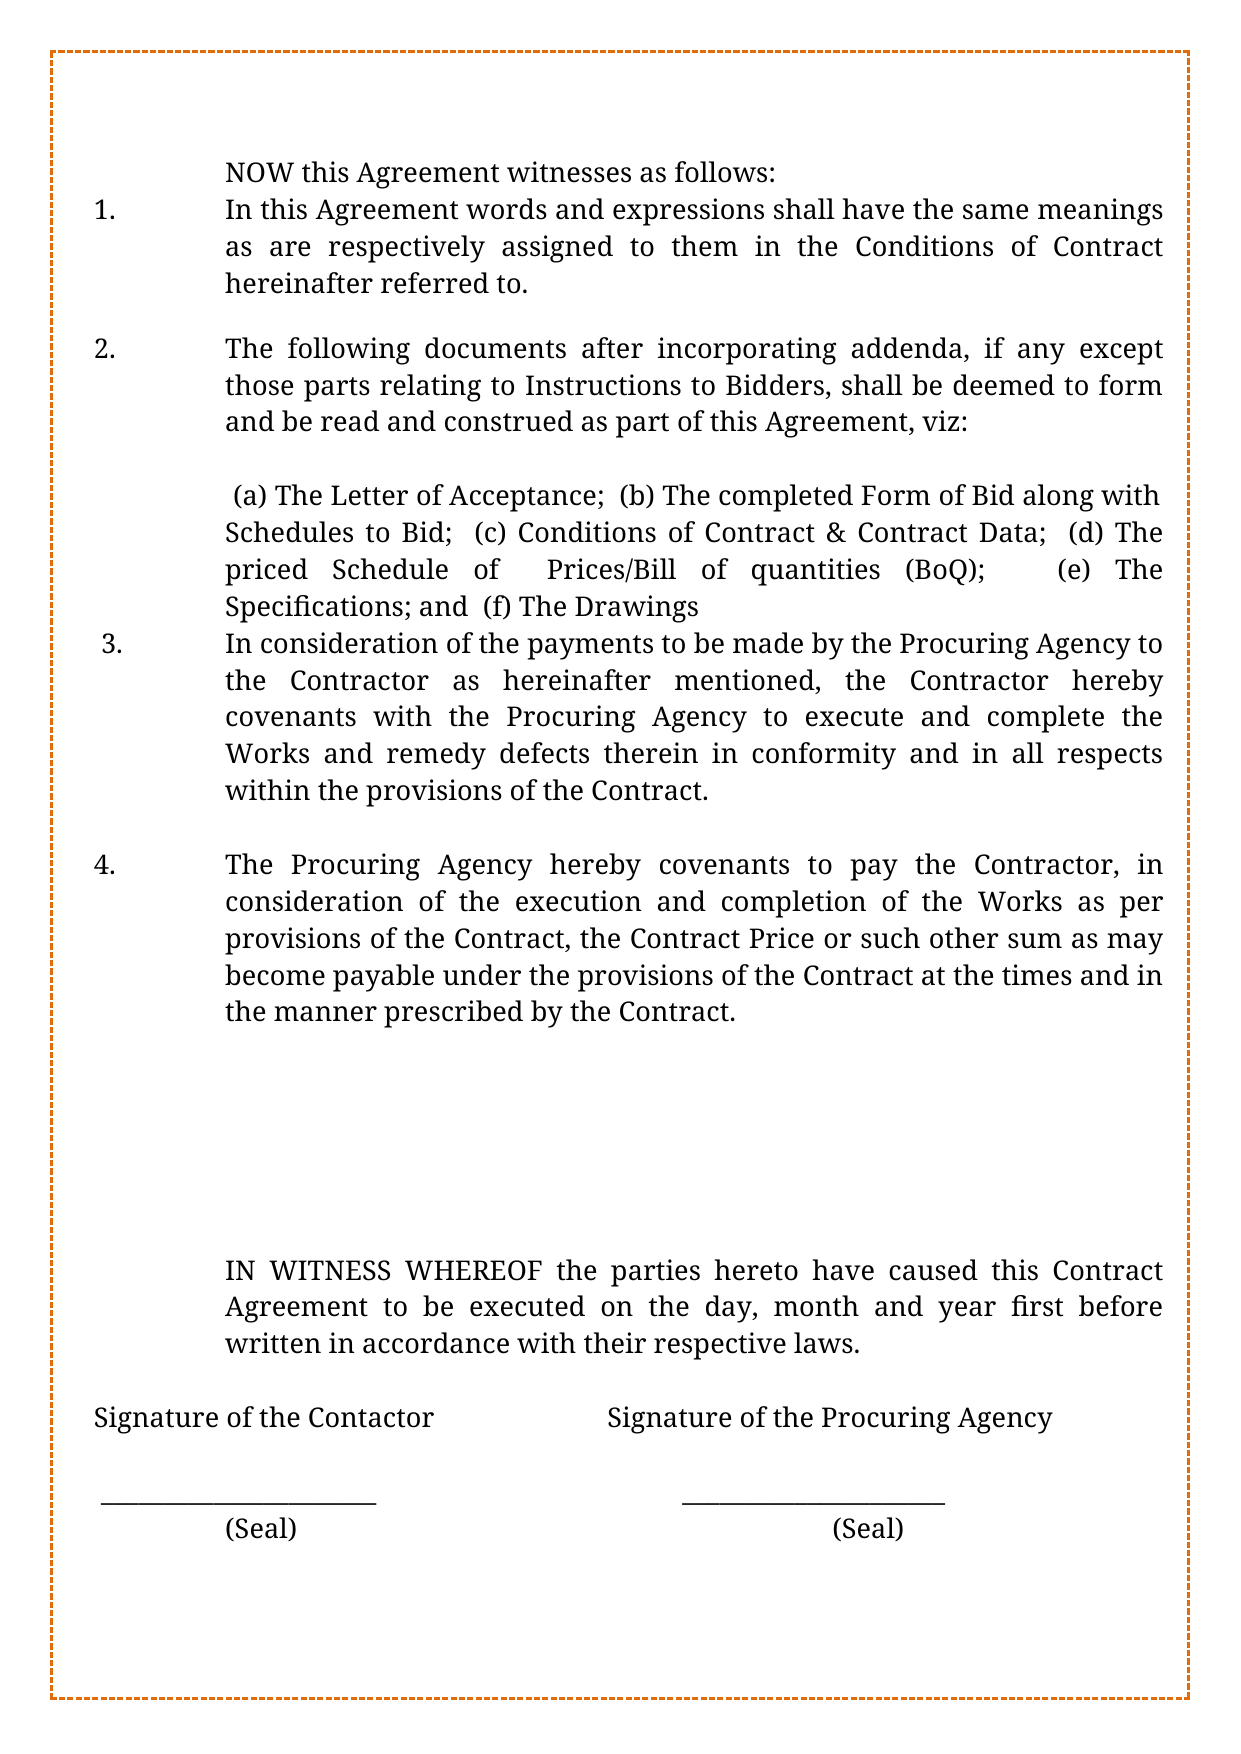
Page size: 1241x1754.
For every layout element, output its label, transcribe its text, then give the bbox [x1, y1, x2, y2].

text (a) The Letter of Acceptance; (b) The completed Form of Bid along with Schedules to Bid; (c) Conditions of Contract & Contract Data; (d) The priced Schedule of Prices/Bill of quantities (BoQ); (e) The Specifications; and (f) The Drawings [94, 477, 1165, 624]
text Signature of the Contactor Signature of the Procuring Agency [94, 1398, 1165, 1435]
text 3. In consideration of the payments to be made by the Procuring Agency to the Contractor as hereinafter mentioned, the Contractor hereby covenants with the Procuring Agency to execute and complete the Works and remedy defects therein in conformity and in all respects within the provisions of the Contract. [94, 624, 1165, 808]
text (Seal) (Seal) [225, 1509, 1165, 1546]
text NOW this Agreement witnesses as follows: [225, 153, 1165, 190]
text 2. The following documents after incorporating addenda, if any except those parts relating to Instructions to Bidders, shall be deemed to form and be read and construed as part of this Agreement, viz: [94, 329, 1165, 440]
text 4. The Procuring Agency hereby covenants to pay the Contractor, in consideration of the execution and completion of the Works as per provisions of the Contract, the Contract Price or such other sum as may become payable under the provisions of the Contract at the times and in the manner prescribed by the Contract. [94, 845, 1165, 1030]
text ______________________ _____________________ [94, 1472, 1165, 1509]
text IN WITNESS WHEREOF the parties hereto have caused this Contract Agreement to be executed on the day, month and year first before written in accordance with their respective laws. [225, 1251, 1165, 1362]
text 1. In this Agreement words and expressions shall have the same meanings as are respectively assigned to them in the Conditions of Contract hereinafter referred to. [94, 190, 1165, 301]
